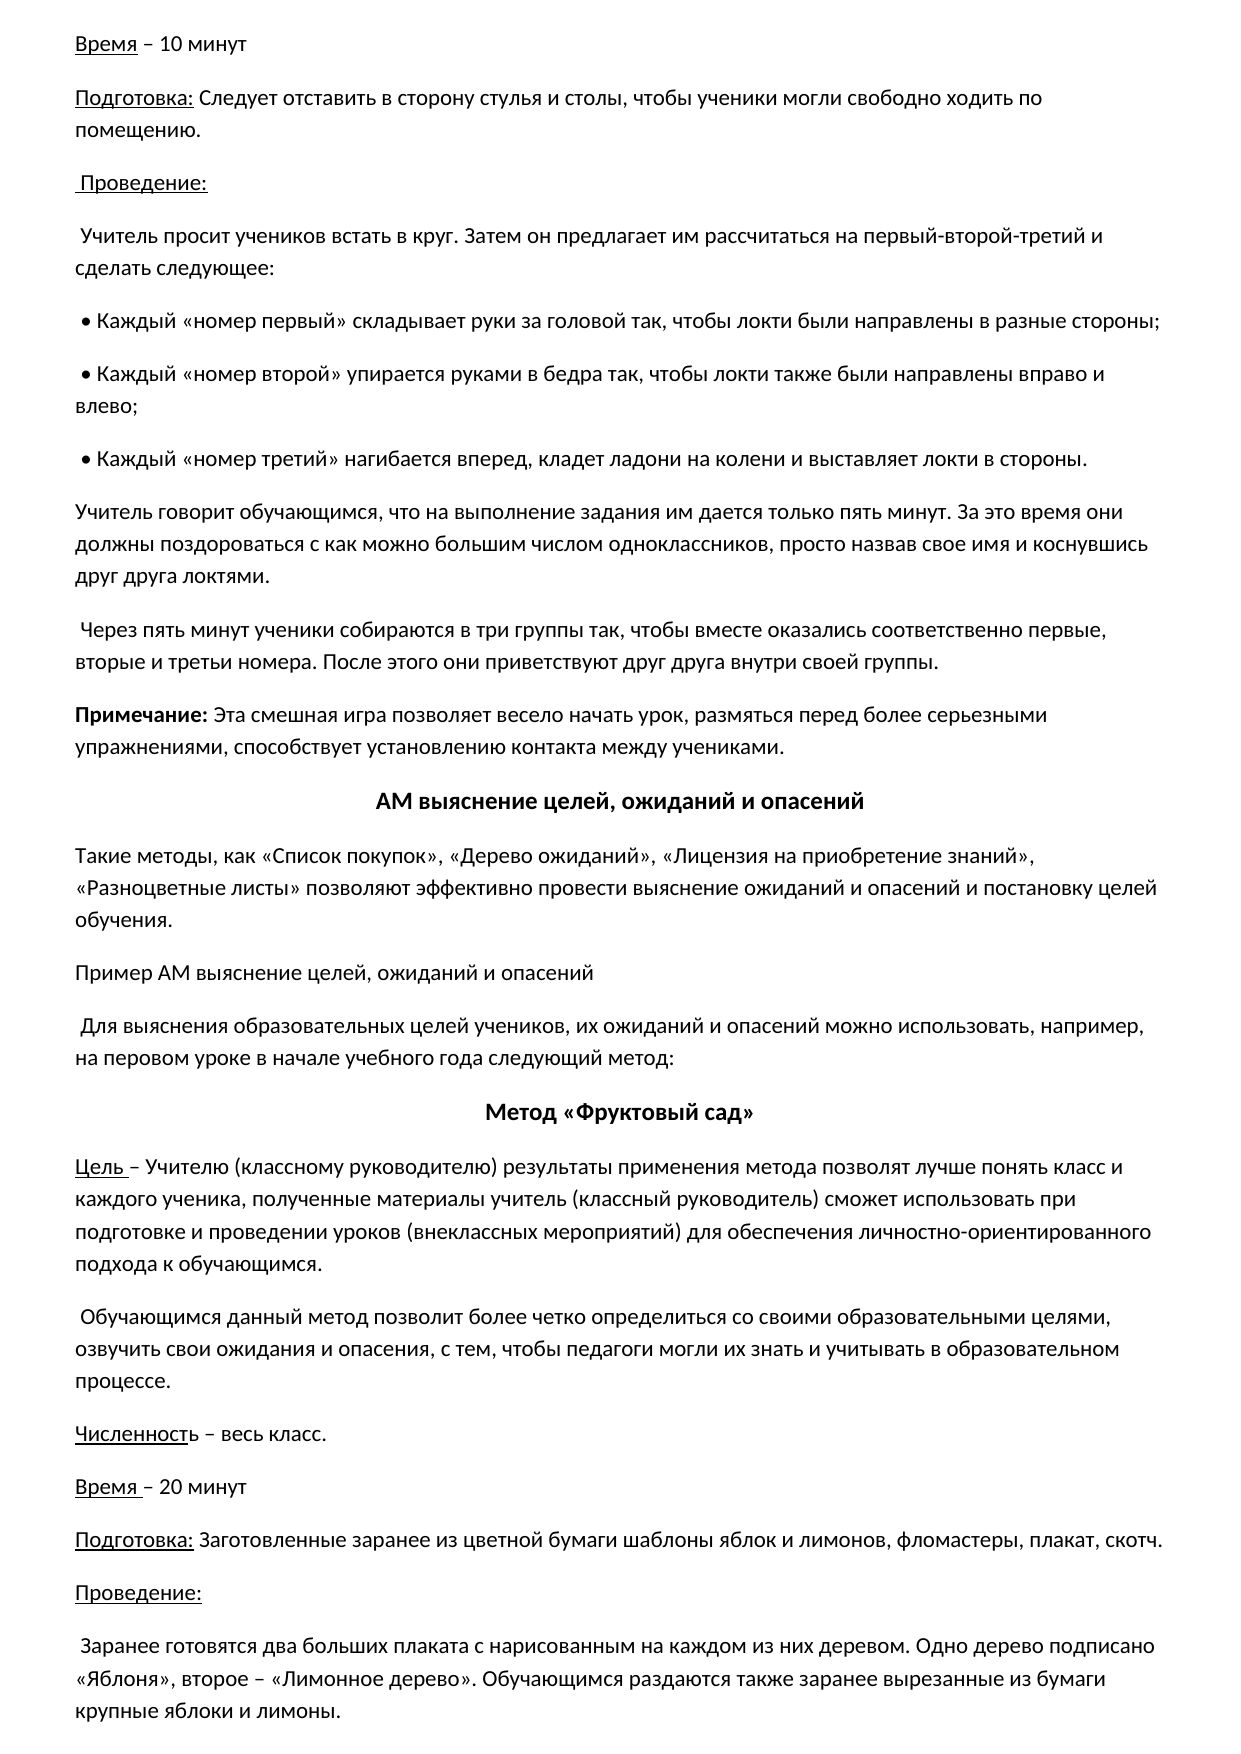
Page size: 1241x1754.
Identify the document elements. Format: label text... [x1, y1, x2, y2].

text Такие методы, как «Список покупок», «Дерево ожиданий», «Лицензия на приобретение знаний», «Разноцветные листы» позволяют эффективно провести выяснение ожиданий и опасений и постановку целей обучения. [75, 841, 1165, 933]
text Цель – Учителю (классному руководителю) результаты применения метода позволят лучше понять класс и каждого ученика, полученные материалы учитель (классный руководитель) сможет использовать при подготовке и проведении уроков (внеклассных мероприятий) для обеспечения личностно-ориентированного подхода к обучающимся. [75, 1152, 1165, 1277]
text Обучающимся данный метод позволит более четко определиться со своими образовательными целями, озвучить свои ожидания и опасения, с тем, чтобы педагоги могли их знать и учитывать в образовательном процессе. [75, 1302, 1165, 1394]
text • Каждый «номер второй» упирается руками в бедра так, чтобы локти также были направлены вправо и влево; [75, 359, 1165, 419]
text Заранее готовятся два больших плаката с нарисованным на каждом из них деревом. Одно дерево подписано «Яблоня», второе – «Лимонное дерево». Обучающимся раздаются также заранее вырезанные из бумаги крупные яблоки и лимоны. [75, 1631, 1165, 1724]
text Пример АМ выяснение целей, ожиданий и опасений [75, 958, 1165, 986]
text Проведение: [75, 168, 1165, 196]
text Подготовка: Заготовленные заранее из цветной бумаги шаблоны яблок и лимонов, фломастеры, плакат, скотч. [75, 1525, 1165, 1553]
text Численность – весь класс. [75, 1419, 1165, 1447]
text • Каждый «номер третий» нагибается вперед, кладет ладони на колени и выставляет локти в стороны. [75, 444, 1165, 472]
text Метод «Фруктовый сад» [75, 1097, 1165, 1127]
text Примечание: Эта смешная игра позволяет весело начать урок, размяться перед более серьезными упражнениями, способствует установлению контакта между учениками. [75, 700, 1165, 760]
text Учитель просит учеников встать в круг. Затем он предлагает им рассчитаться на первый-второй-третий и сделать следующее: [75, 221, 1165, 281]
text АМ выяснение целей, ожиданий и опасений [75, 785, 1165, 816]
text Учитель говорит обучающимся, что на выполнение задания им дается только пять минут. За это время они должны поздороваться с как можно большим числом одноклассников, просто назвав свое имя и коснувшись друг друга локтями. [75, 497, 1165, 590]
text Через пять минут ученики собираются в три группы так, чтобы вместе оказались соответственно первые, вторые и третьи номера. После этого они приветствуют друг друга внутри своей группы. [75, 615, 1165, 675]
text Время – 10 минут [75, 29, 1165, 58]
text • Каждый «номер первый» складывает руки за головой так, чтобы локти были направлены в разные стороны; [75, 306, 1165, 334]
text Подготовка: Следует отставить в сторону стулья и столы, чтобы ученики могли свободно ходить по помещению. [75, 83, 1165, 143]
text Проведение: [75, 1578, 1165, 1606]
text Для выяснения образовательных целей учеников, их ожиданий и опасений можно использовать, например, на перовом уроке в начале учебного года следующий метод: [75, 1011, 1165, 1072]
text Время – 20 минут [75, 1472, 1165, 1500]
